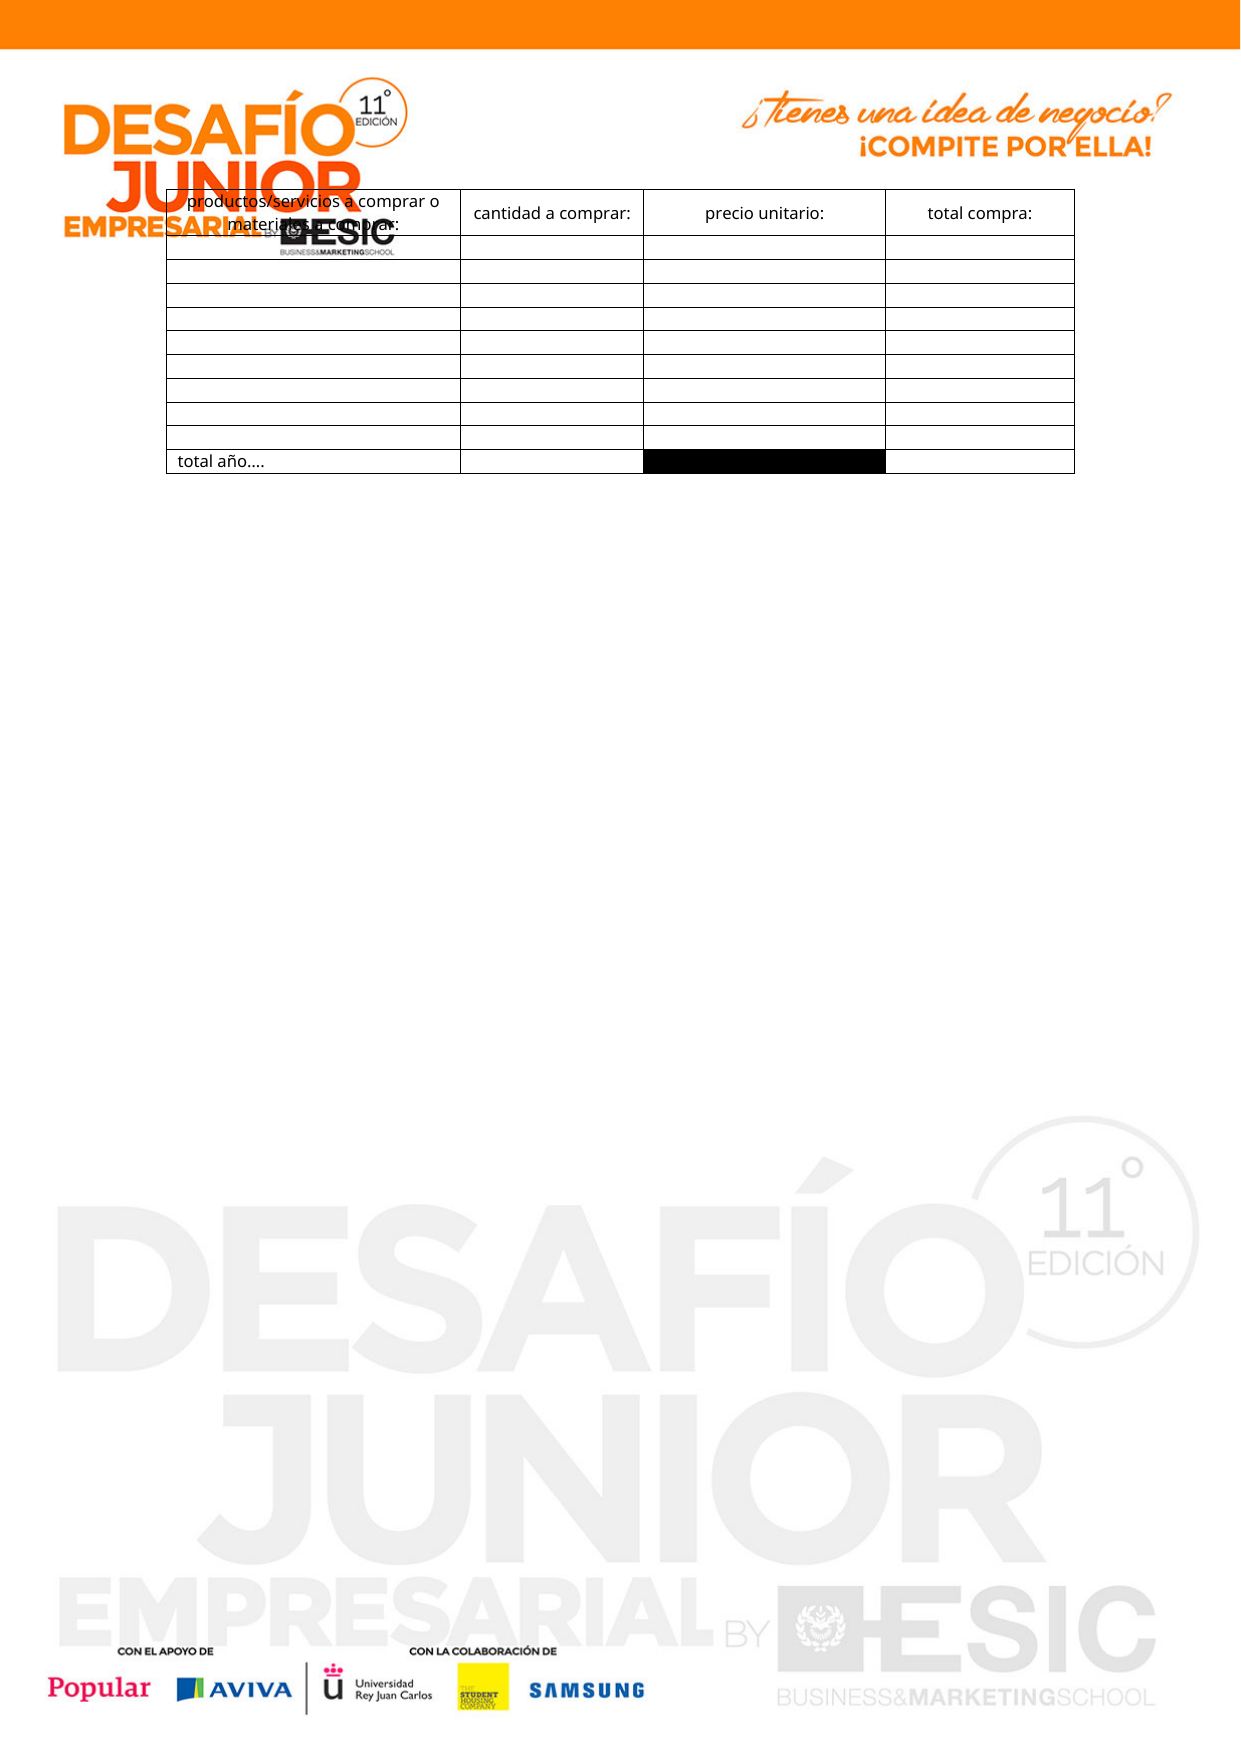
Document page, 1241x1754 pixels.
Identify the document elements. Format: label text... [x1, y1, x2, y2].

table_header precio unitario: [644, 190, 885, 235]
table_cell [644, 403, 885, 425]
table_cell [644, 260, 885, 283]
table_cell [167, 284, 460, 307]
table_cell [167, 260, 460, 283]
table_cell [644, 426, 885, 449]
table_cell [886, 308, 1074, 330]
table_cell total año…. [167, 450, 460, 473]
table_cell [644, 331, 885, 354]
table_cell [167, 308, 460, 330]
table_header productos/servicios a comprar o materiales a comprar: [167, 190, 460, 235]
table_cell [644, 284, 885, 307]
table_cell [886, 426, 1074, 449]
table_cell [461, 403, 643, 425]
table_cell [886, 379, 1074, 402]
table_cell [461, 331, 643, 354]
table_cell [886, 450, 1074, 473]
table_cell [461, 236, 643, 259]
table_cell [167, 331, 460, 354]
table_cell [461, 450, 643, 473]
table_cell [167, 355, 460, 378]
table_cell [644, 450, 885, 473]
table_header cantidad a comprar: [461, 190, 643, 235]
table_cell [886, 284, 1074, 307]
picture [0, 0, 1241, 1754]
table_cell [167, 379, 460, 402]
table_cell [461, 355, 643, 378]
table_cell [886, 260, 1074, 283]
table_cell [886, 403, 1074, 425]
table_cell [461, 308, 643, 330]
table_cell [167, 426, 460, 449]
table_cell [644, 355, 885, 378]
table_cell [886, 355, 1074, 378]
table_cell [461, 426, 643, 449]
table_cell [886, 331, 1074, 354]
table_cell [461, 260, 643, 283]
table_cell [167, 403, 460, 425]
table_cell [644, 379, 885, 402]
table_cell [886, 236, 1074, 259]
table_header total compra: [886, 190, 1074, 235]
table_cell [167, 236, 460, 259]
table_cell [644, 236, 885, 259]
table_cell [461, 379, 643, 402]
table_cell [461, 284, 643, 307]
table_cell [644, 308, 885, 330]
